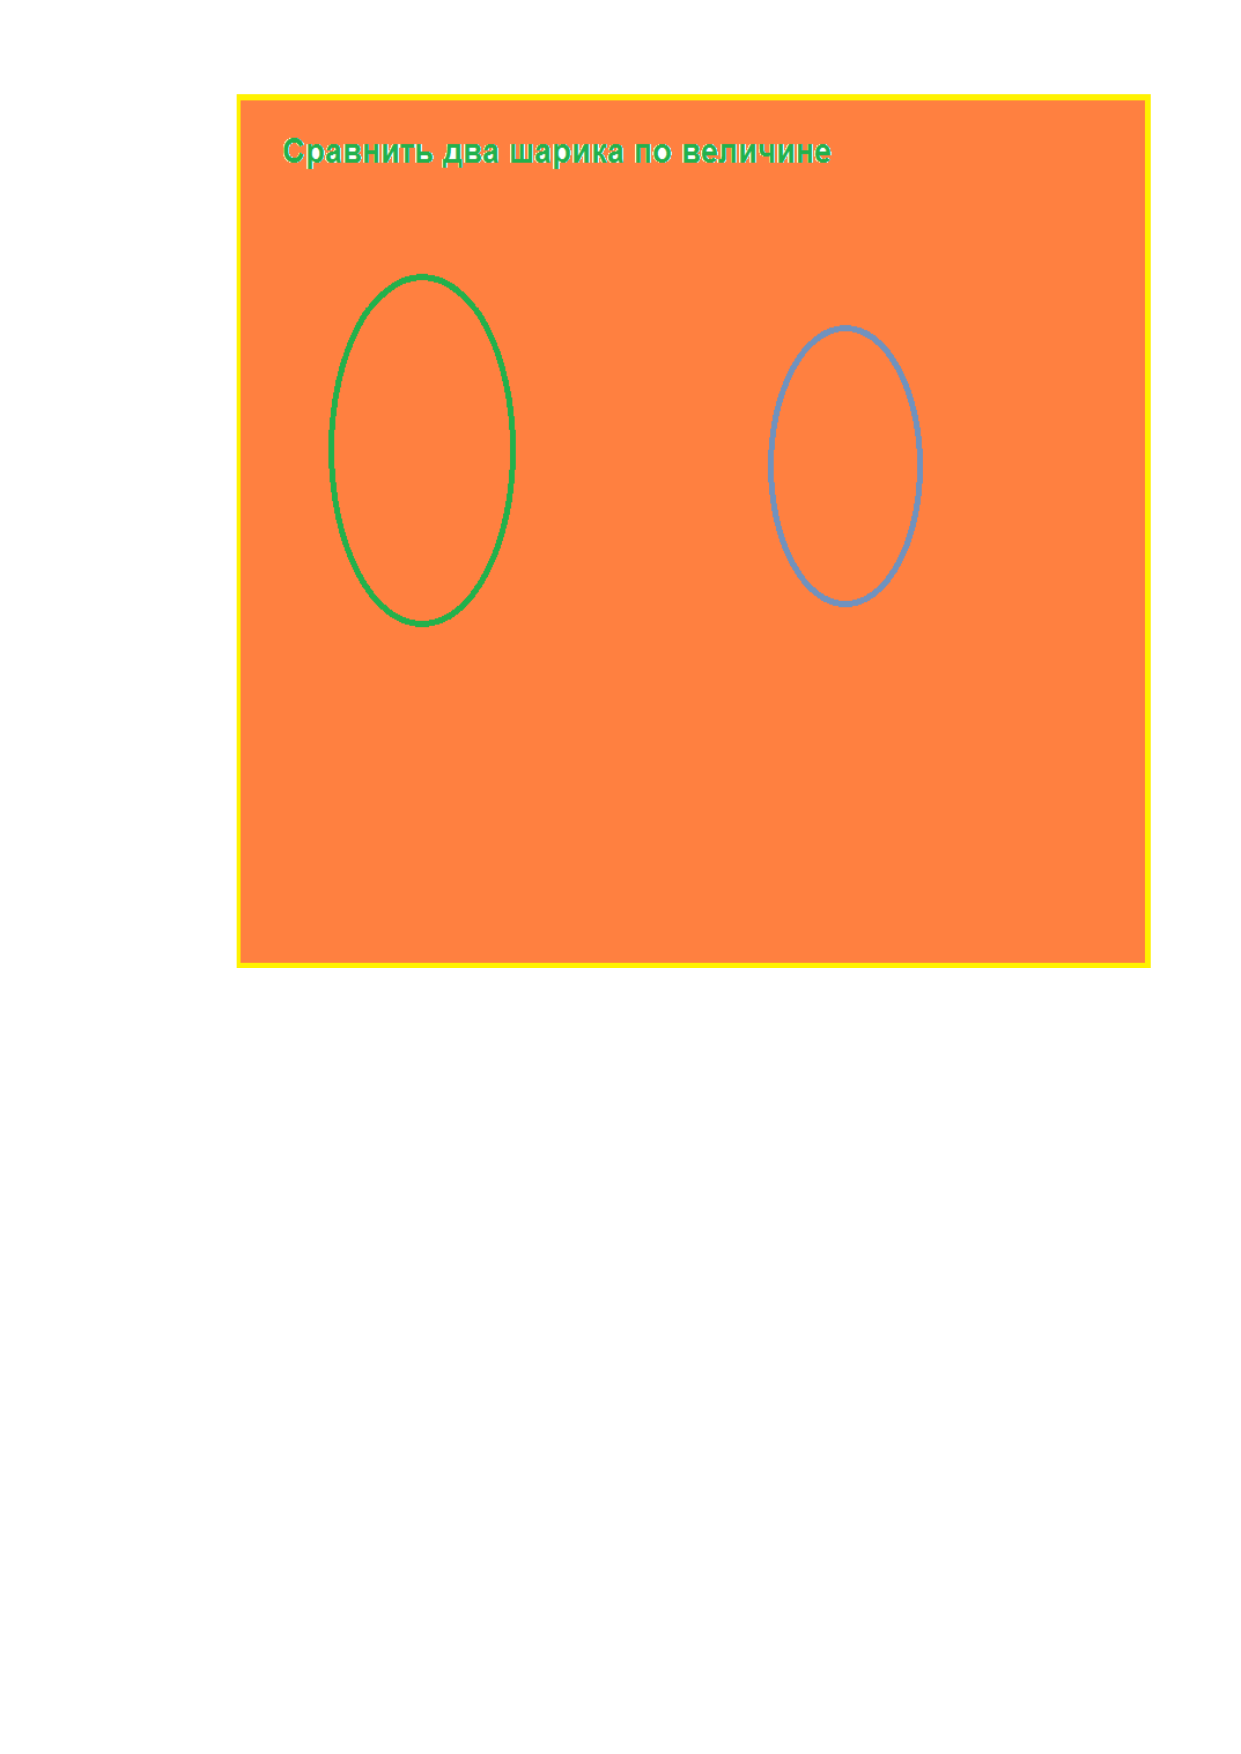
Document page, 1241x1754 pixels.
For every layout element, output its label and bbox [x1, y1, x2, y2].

picture [236, 88, 1152, 968]
